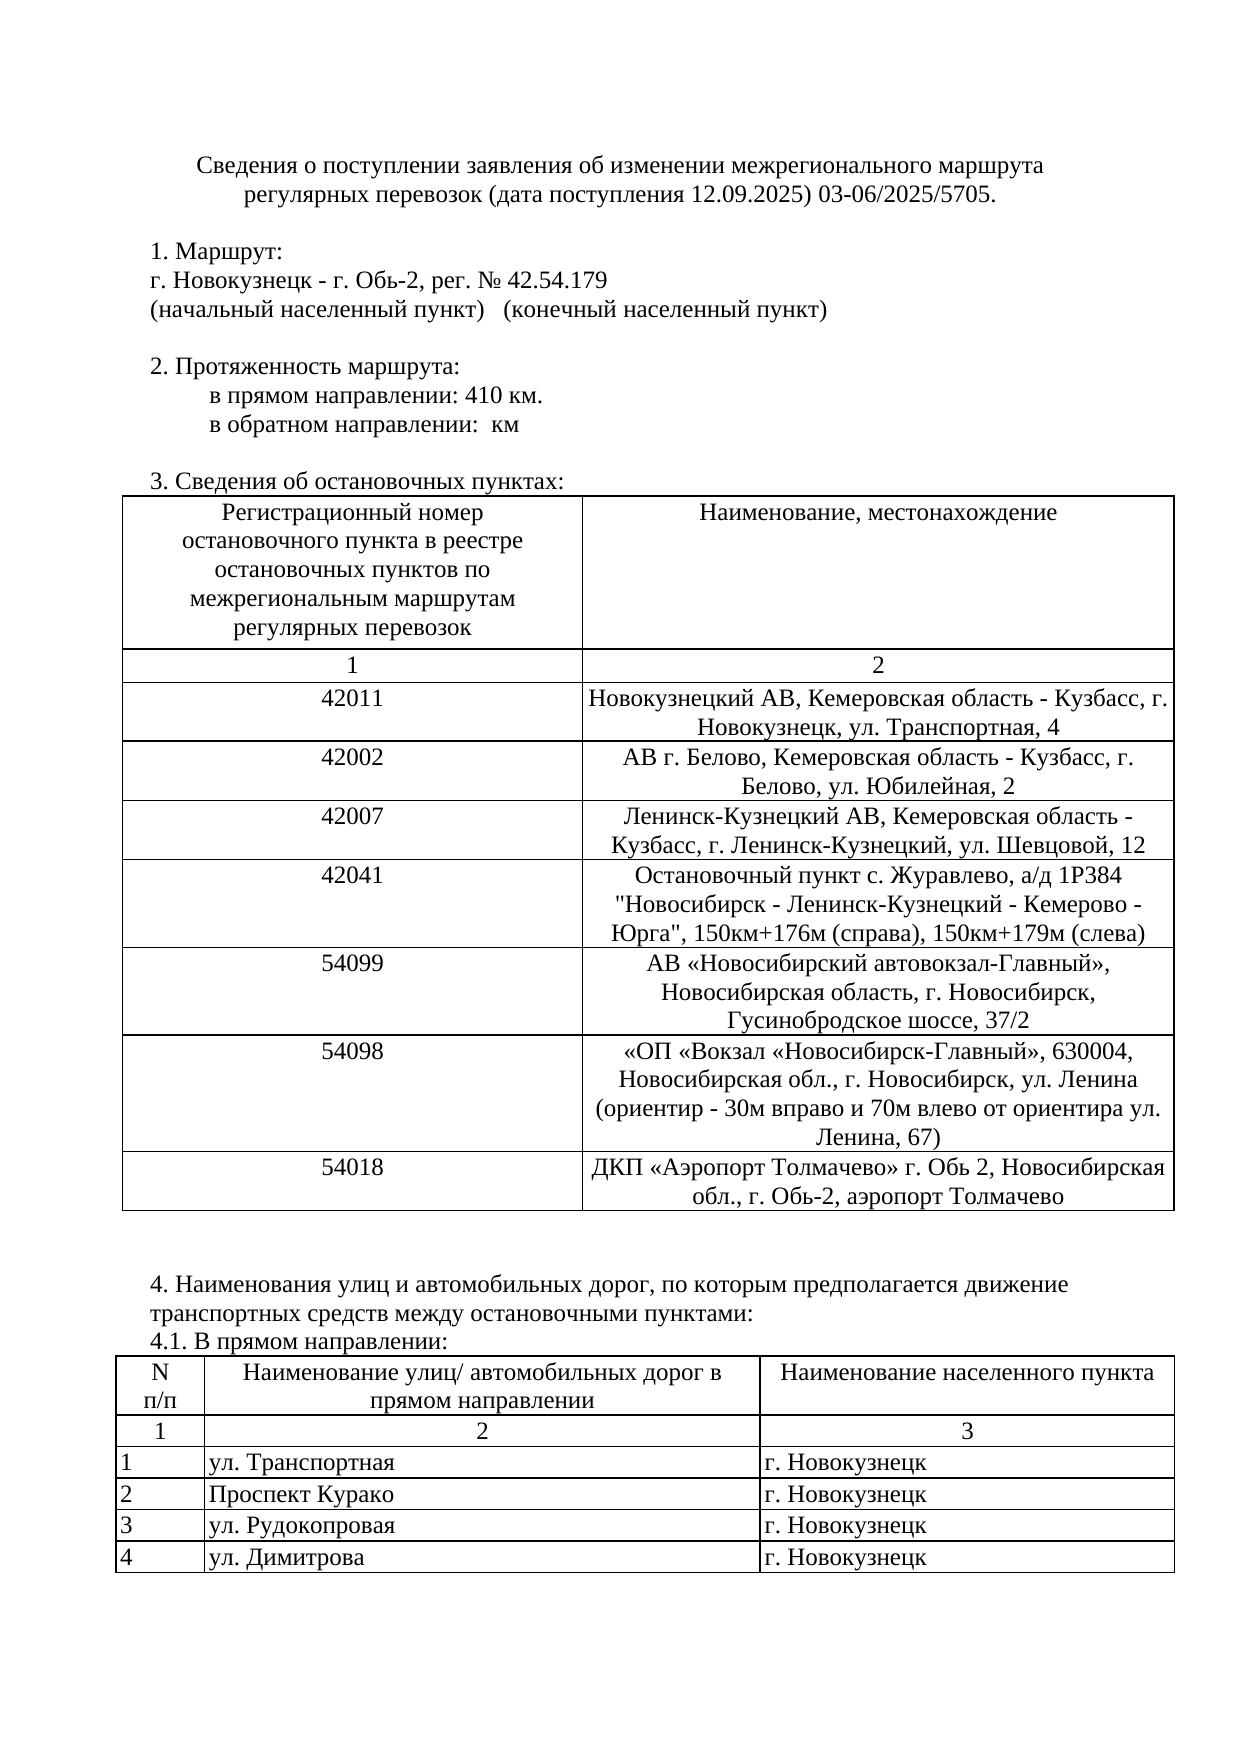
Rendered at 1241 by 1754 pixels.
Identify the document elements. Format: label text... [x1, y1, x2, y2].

table_cell г. Новокузнецк [761, 1447, 1174, 1477]
table_cell 42002 [123, 742, 582, 799]
table_cell АВ г. Белово, Кемеровская область - Кузбасс, г. Белово, ул. Юбилейная, 2 [583, 742, 1173, 799]
table_cell ул. Транспортная [205, 1447, 759, 1477]
table_cell 1 [117, 1447, 204, 1477]
table_header Наименование улиц/ автомобильных дорог в прямом направлении [205, 1357, 759, 1414]
text 4. Наименования улиц и автомобильных дорог, по которым предполагается движение транспортных средств между остановочными пунктами: [150, 1269, 1090, 1326]
table_cell 3 [117, 1510, 204, 1540]
table_cell 54018 [123, 1152, 582, 1210]
table_cell «ОП «Вокзал «Новосибирск-Главный», 630004, Новосибирская обл., г. Новосибирск, ул. Ленина (ориентир - 30м вправо и 70м влево от ориентира ул. Ленина, 67) [583, 1036, 1173, 1151]
text г. Новокузнецк - г. Обь-2, рег. № 42.54.179 [150, 265, 1090, 294]
table_cell 54098 [123, 1036, 582, 1151]
table_cell 42041 [123, 860, 582, 946]
table_header N п/п [117, 1357, 204, 1414]
text Сведения о поступлении заявления об изменении межрегионального маршрута регулярных перевозок (дата поступления 12.09.2025) 03-06/2025/5705. [150, 150, 1090, 207]
table_cell 4 [117, 1542, 204, 1571]
table_cell 1 [117, 1416, 204, 1446]
table_cell Новокузнецкий АВ, Кемеровская область - Кузбасс, г. Новокузнецк, ул. Транспортная, 4 [583, 683, 1173, 740]
table_cell ул. Димитрова [205, 1542, 759, 1571]
table_cell 3 [761, 1416, 1174, 1446]
table_cell 2 [117, 1479, 204, 1508]
text 3. Сведения об остановочных пунктах: [150, 466, 1090, 495]
table_cell Ленинск-Кузнецкий АВ, Кемеровская область - Кузбасс, г. Ленинск-Кузнецкий, ул. Шевцовой, 12 [583, 801, 1173, 858]
table_cell 42011 [123, 683, 582, 740]
table_cell 54099 [123, 948, 582, 1034]
table_cell 42007 [123, 801, 582, 858]
table_cell 2 [583, 650, 1173, 681]
text в прямом направлении: 410 км. [150, 380, 1090, 409]
table_cell г. Новокузнецк [761, 1510, 1174, 1540]
table_cell АВ «Новосибирский автовокзал-Главный», Новосибирская область, г. Новосибирск, Гусинобродское шоссе, 37/2 [583, 948, 1173, 1034]
text 4.1. В прямом направлении: [150, 1326, 1090, 1355]
table_cell г. Новокузнецк [761, 1479, 1174, 1508]
table_cell 2 [205, 1416, 759, 1446]
table_cell ул. Рудокопровая [205, 1510, 759, 1540]
table_cell 1 [123, 650, 582, 681]
text 1. Маршрут: [150, 236, 1090, 265]
table_header Наименование, местонахождение [583, 497, 1173, 648]
table_header Регистрационный номер остановочного пункта в реестре остановочных пунктов по межрегиональным маршрутам регулярных перевозок [123, 497, 582, 648]
text 2. Протяженность маршрута: [150, 351, 1090, 380]
table_cell Проспект Курако [205, 1479, 759, 1508]
table_cell Остановочный пункт с. Журавлево, а/д 1Р384 "Новосибирск - Ленинск-Кузнецкий - Кемерово - Юрга", 150км+176м (справа), 150км+179м (слева) [583, 860, 1173, 946]
text (начальный населенный пункт) (конечный населенный пункт) [150, 294, 1090, 322]
table_cell ДКП «Аэропорт Толмачево» г. Обь 2, Новосибирская обл., г. Обь-2, аэропорт Толмачево [583, 1152, 1173, 1210]
table_header Наименование населенного пункта [761, 1357, 1174, 1414]
text в обратном направлении: км [150, 409, 1090, 437]
table_cell г. Новокузнецк [761, 1542, 1174, 1571]
